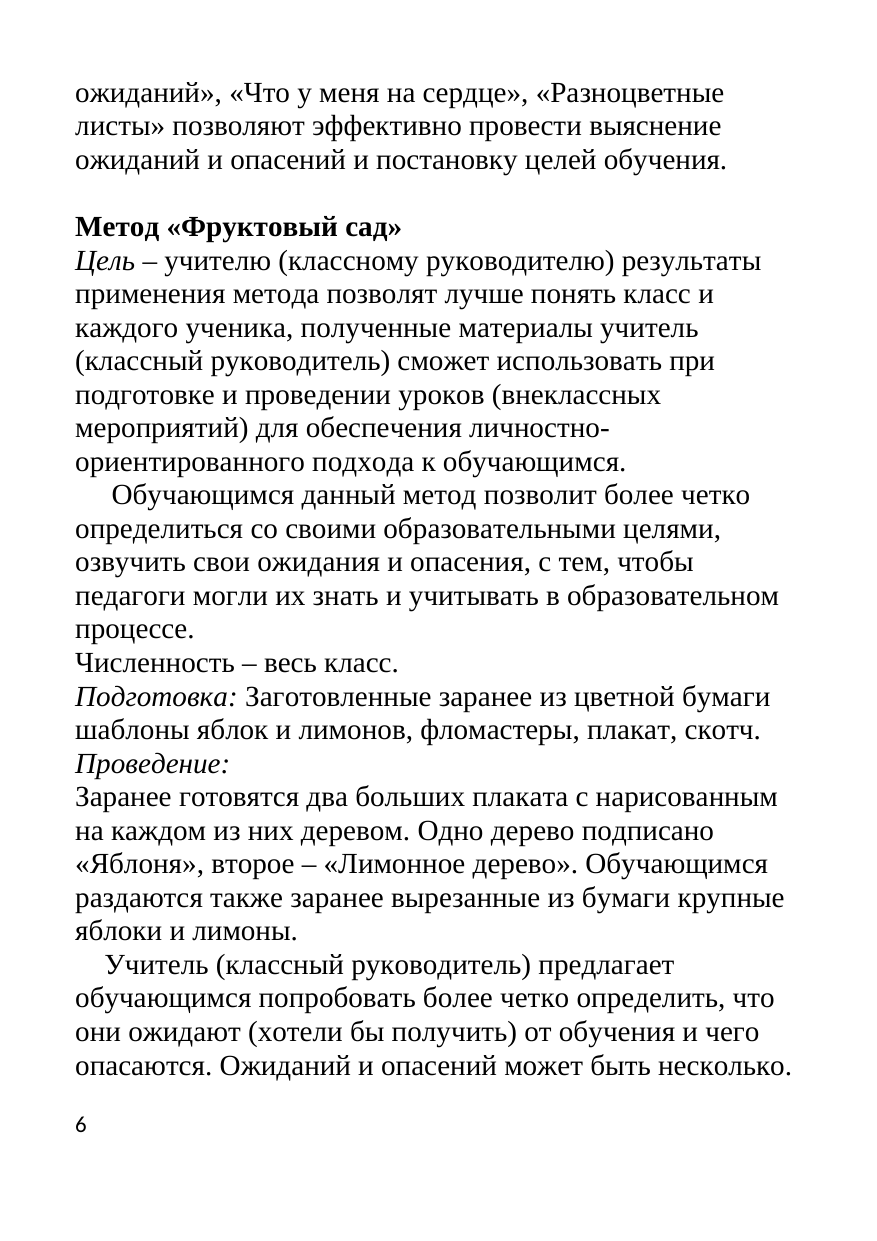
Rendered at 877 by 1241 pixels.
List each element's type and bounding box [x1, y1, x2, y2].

text [75, 75, 802, 176]
text [75, 209, 802, 1081]
